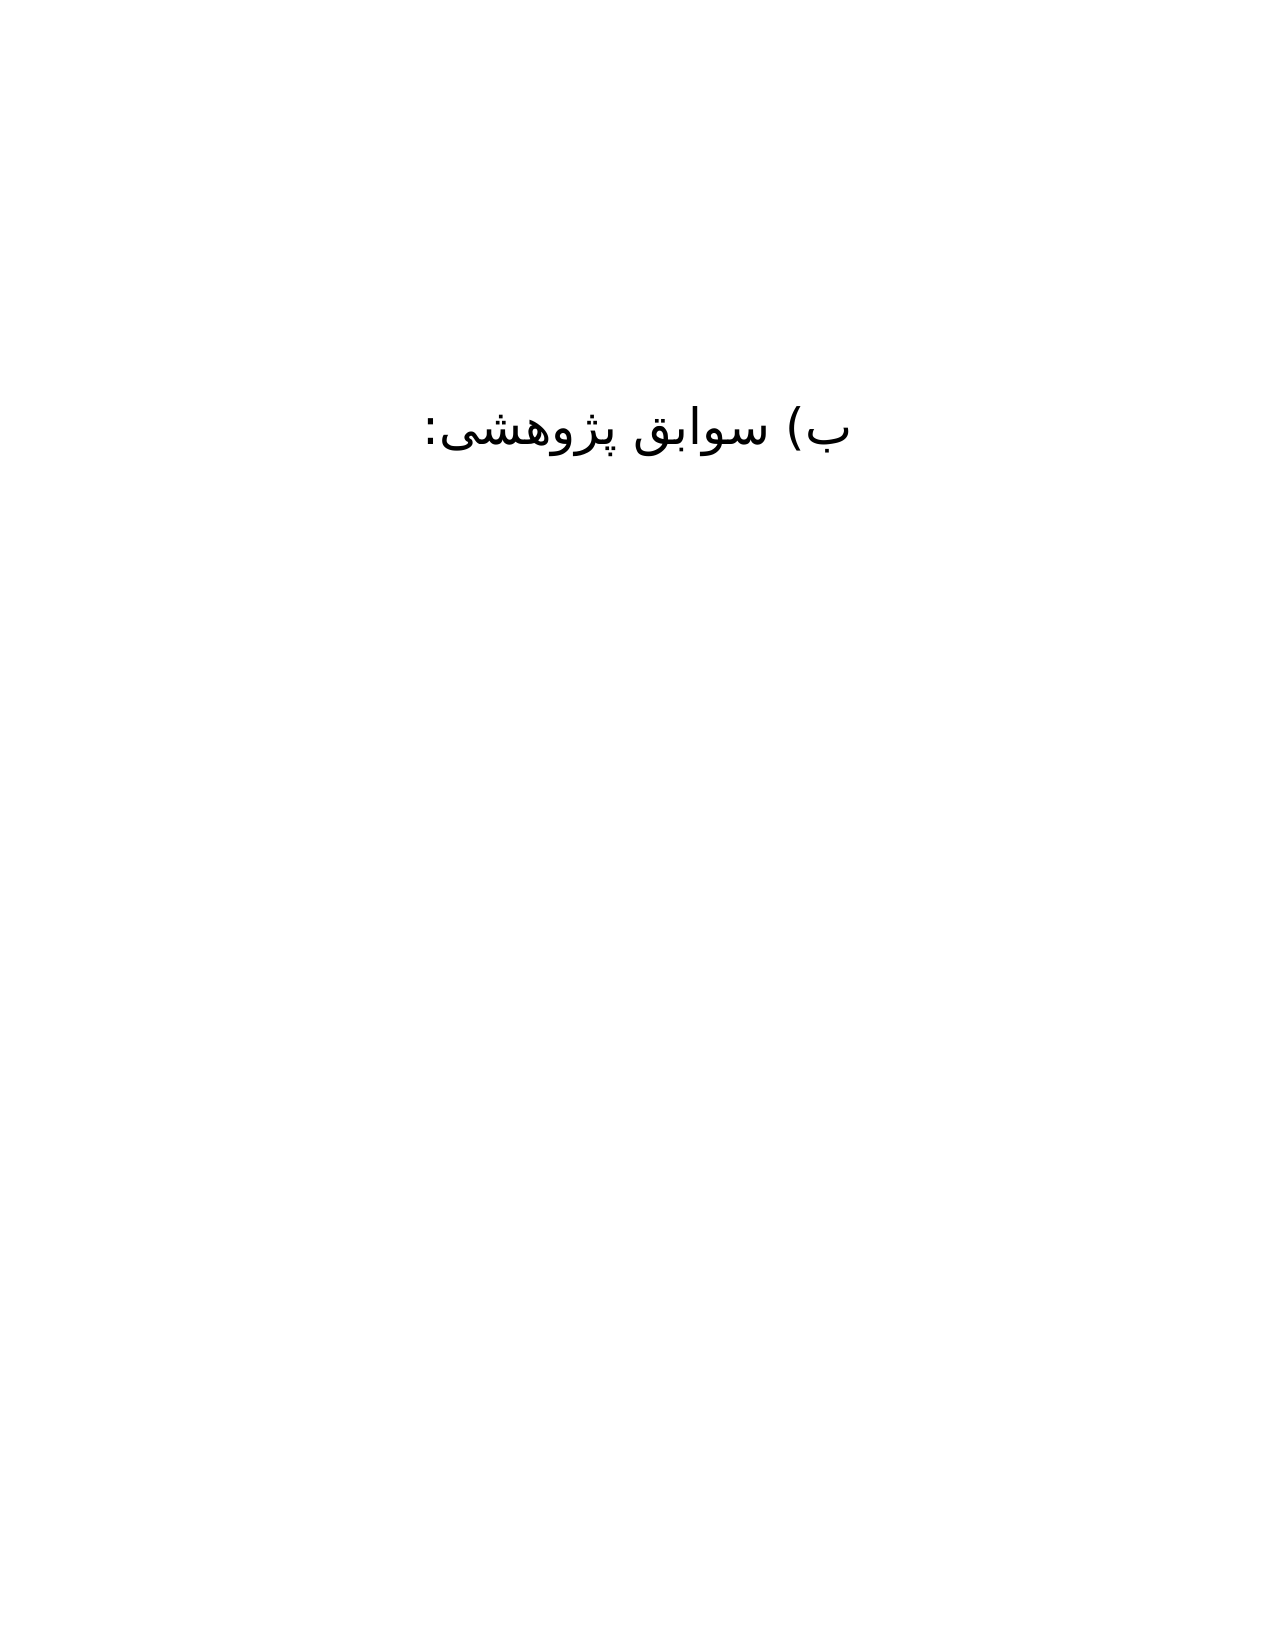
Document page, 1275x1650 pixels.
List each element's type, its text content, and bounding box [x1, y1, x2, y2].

text ب) سوابق پژوهشی: [150, 398, 1125, 456]
